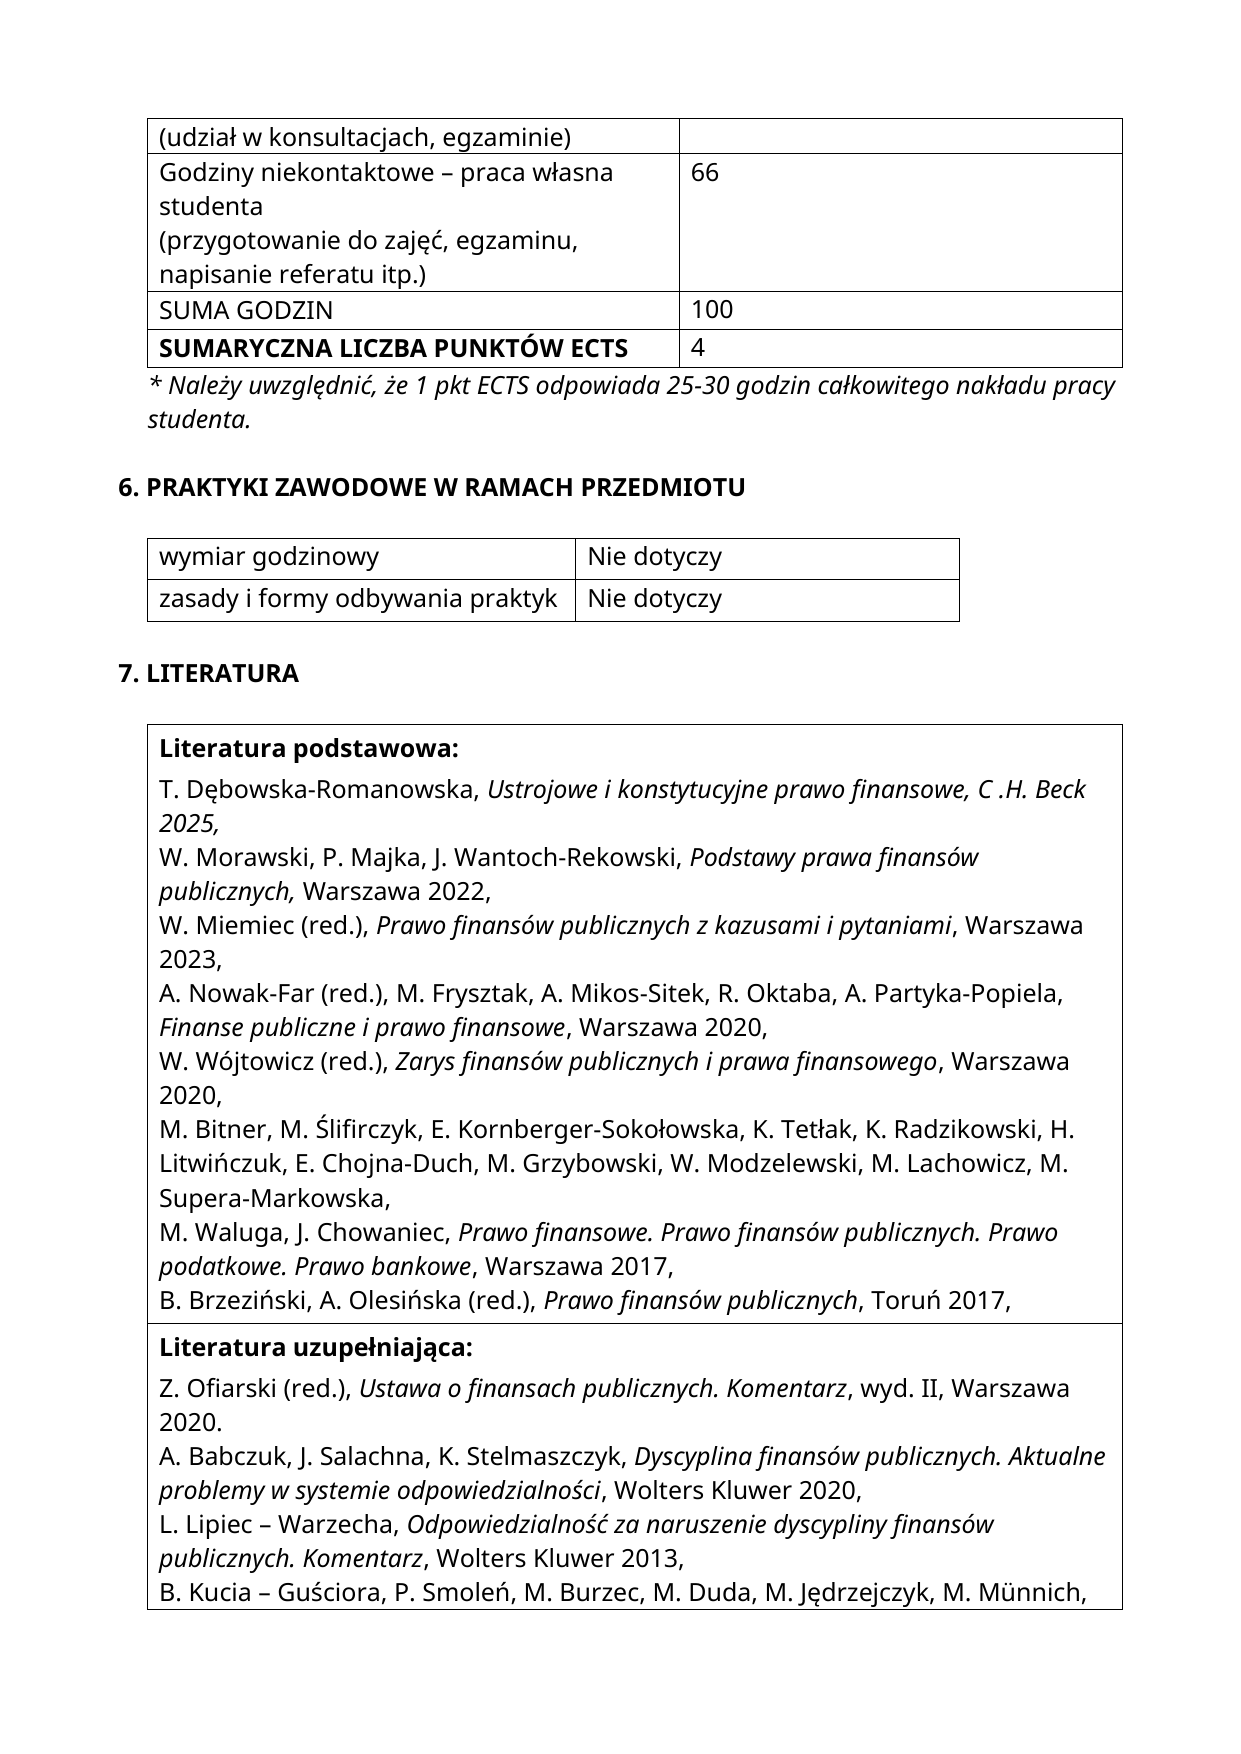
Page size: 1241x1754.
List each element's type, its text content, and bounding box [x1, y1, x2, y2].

table_cell Nie dotyczy [576, 580, 959, 621]
table_cell 100 [680, 292, 1122, 328]
text 6. PRAKTYKI ZAWODOWE W RAMACH PRZEDMIOTU [118, 470, 1122, 504]
table_cell 4 [680, 119, 1122, 153]
text 7. LITERATURA [118, 656, 1122, 690]
table_header Literatura podstawowa: T. Dębowska-Romanowska, Ustrojowe i konstytucyjne prawo finansowe, C .H. Beck 2025, W. Morawski, P. Majka, J. Wantoch-Rekowski, Podstawy prawa finansów publicznych, Warszawa 2022, W. Miemiec (red.), Prawo finansów publicznych z kazusami i pytaniami, Warszawa 2023, A. Nowak-Far (red.), M. Frysztak, A. Mikos-Sitek, R. Oktaba, A. Partyka-Popiela, Finanse publiczne i prawo finansowe, Warszawa 2020, W. Wójtowicz (red.), Zarys finansów publicznych i prawa finansowego, Warszawa 2020, M. Bitner, M. Ślifirczyk, E. Kornberger-Sokołowska, K. Tetłak, K. Radzikowski, H. Litwińczuk, E. Chojna-Duch, M. Grzybowski, W. Modzelewski, M. Lachowicz, M. Supera-Markowska, M. Waluga, J. Chowaniec, Prawo finansowe. Prawo finansów publicznych. Prawo podatkowe. Prawo bankowe, Warszawa 2017, B. Brzeziński, A. Olesińska (red.), Prawo finansów publicznych, Toruń 2017, [148, 725, 1122, 1323]
table_header Nie dotyczy [576, 539, 959, 579]
table_cell SUMA GODZIN [148, 292, 679, 328]
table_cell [148, 119, 679, 153]
text * Należy uwzględnić, że 1 pkt ECTS odpowiada 25-30 godzin całkowitego nakładu pracy studenta. [148, 368, 1122, 436]
table_cell zasady i formy odbywania praktyk [148, 580, 575, 621]
table_cell 66 [680, 154, 1122, 291]
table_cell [148, 1324, 1122, 1609]
table_cell 4 [680, 330, 1122, 367]
table_cell SUMARYCZNA LICZBA PUNKTÓW ECTS [148, 330, 679, 367]
table_header wymiar godzinowy [148, 539, 575, 579]
table_cell Godziny niekontaktowe – praca własna studenta (przygotowanie do zajęć, egzaminu, napisanie referatu itp.) [148, 154, 679, 291]
